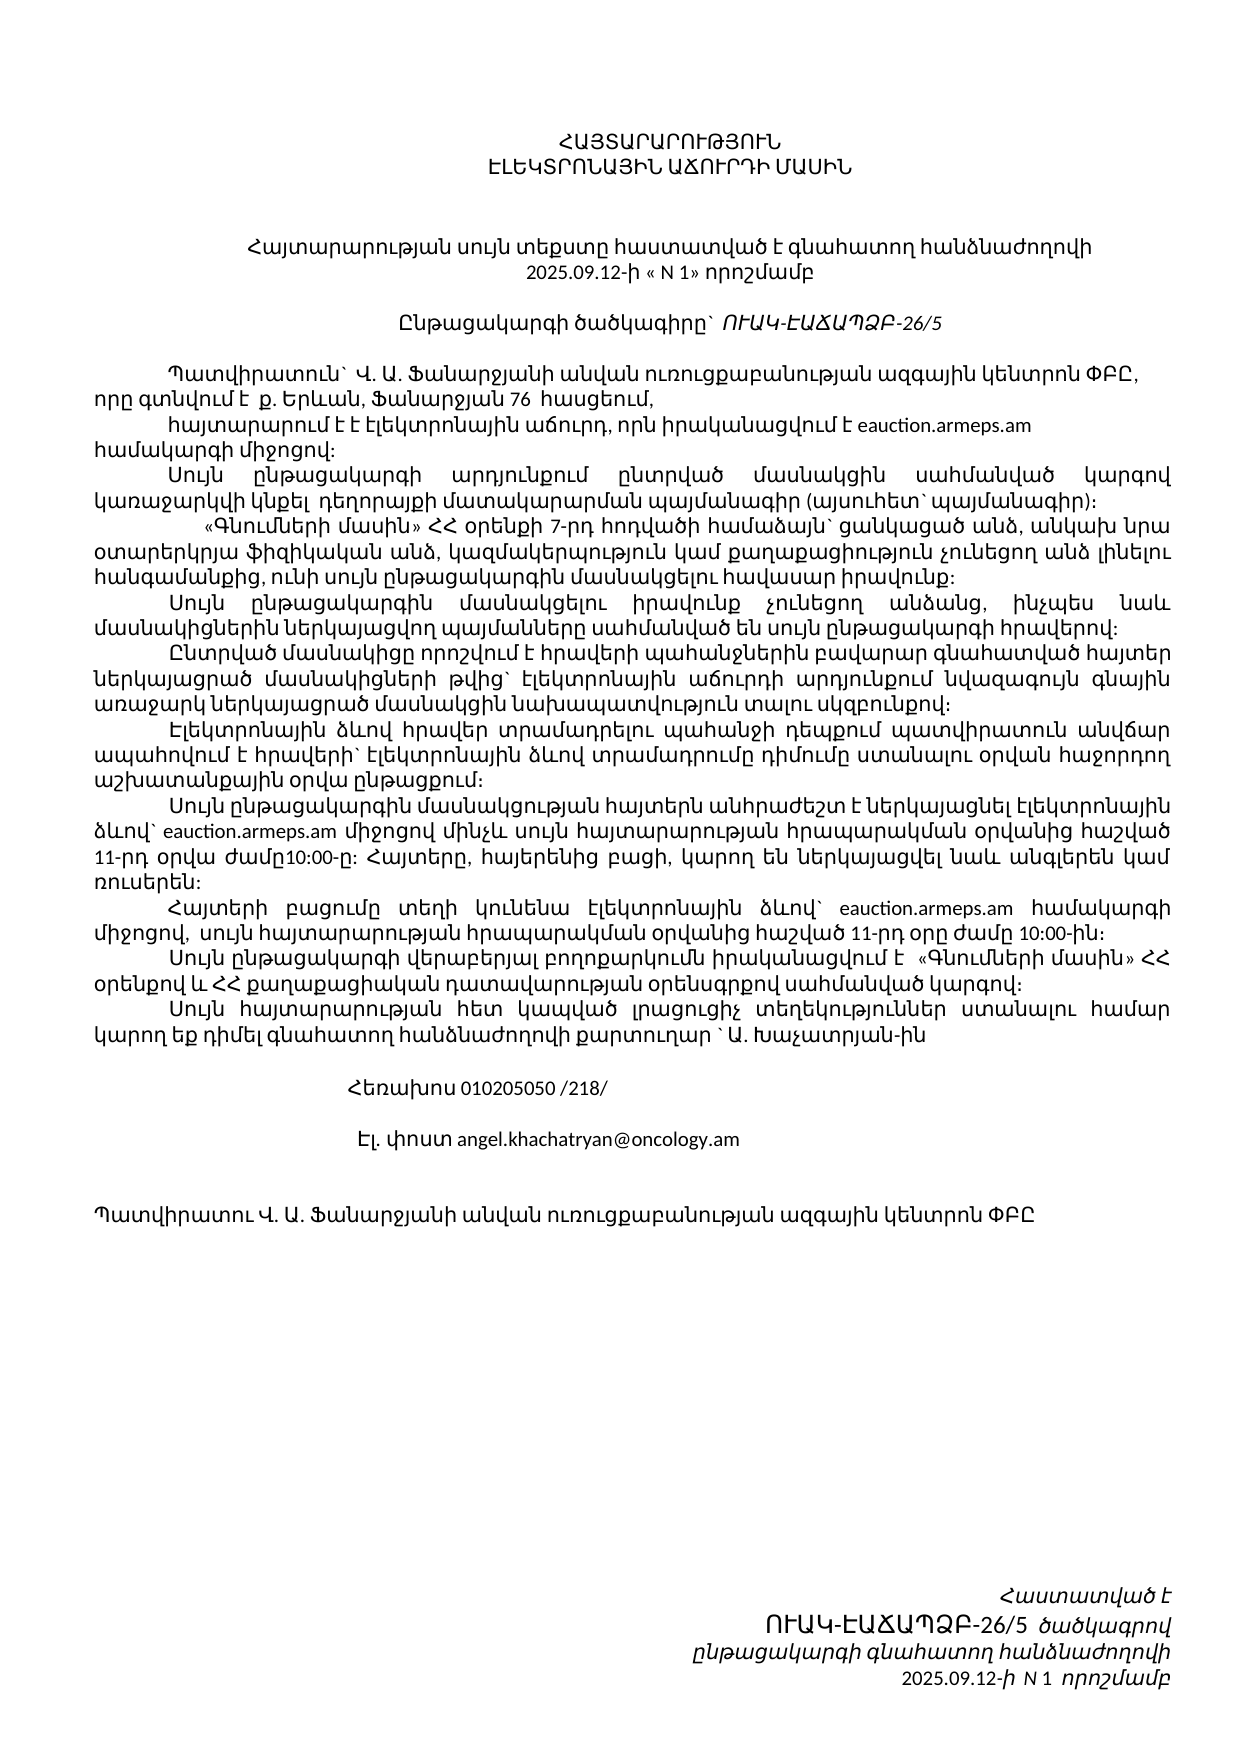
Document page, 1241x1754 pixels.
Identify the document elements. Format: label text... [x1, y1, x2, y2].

text Սույն ընթացակարգին մասնակցության հայտերն անհրաժեշտ է ներկայացնել էլեկտրոնային ձևով` eauction.armeps.am միջոցով մինչև սույն հայտարարության հրապարակման օրվանից հաշված 11-րդ օրվա ժամը10:00-ը: Հայտերը, հայերենից բացի, կարող են ներկայացվել նաև անգլերեն կամ ռուսերեն: [94, 793, 1171, 895]
text Սույն ընթացակարգի արդյունքում ընտրված մասնակցին սահմանված կարգով կառաջարկվի կնքել դեղորայքի մատակարարման պայմանագիր (այսուհետ` պայմանագիր)։ [94, 463, 1171, 513]
text հայտարարում է է էլեկտրոնային աճուրդ, որն իրականացվում է eauction.armeps.am համակարգի միջոցով: [94, 412, 1171, 463]
text 2025.09.12 -ի N 1 որոշմամբ [94, 1665, 1171, 1690]
text ընթացակարգի գնահատող հանձնաժողովի [94, 1639, 1171, 1665]
text Պատվիրատուն` Վ. Ա. Ֆանարջյանի անվան ուռուցքաբանության ազգային կենտրոն ՓԲԸ, որը գտնվում է ք. Երևան, Ֆանարջյան 76 հասցեում, [94, 361, 1171, 412]
text Էլեկտրոնային ձևով հրավեր տրամադրելու պահանջի դեպքում պատվիրատուն անվճար ապահովում է հրավերի` էլեկտրոնային ձևով տրամադրումը դիմումը ստանալու օրվան հաջորդող աշխատանքային օրվա ընթացքում։ [94, 717, 1171, 793]
text ՀԱՅՏԱՐԱՐՈՒԹՅՈՒՆ [94, 129, 1171, 154]
text Ընթացակարգի ծածկագիրը` ՈՒԱԿ-ԷԱՃԱՊՁԲ-26/5 [94, 310, 1171, 336]
text Սույն հայտարարության հետ կապված լրացուցիչ տեղեկություններ ստանալու համար կարող եք դիմել գնահատող հանձնաժողովի քարտուղար ` Ա. Խաչատրյան-ին [94, 996, 1171, 1047]
text Ընտրված մասնակիցը որոշվում է հրավերի պահանջներին բավարար գնահատված հայտեր ներկայացրած մասնակիցների թվից` էլեկտրոնային աճուրդի արդյունքում նվազագույն գնային առաջարկ ներկայացրած մասնակցին նախապատվություն տալու սկզբունքով։ [94, 641, 1171, 717]
text Հեռախոս 010205050 /218/ [94, 1076, 1171, 1101]
text Էլ. փոստ angel.khachatryan@oncology.am [94, 1126, 1171, 1152]
text Հաստատված է [94, 1584, 1171, 1609]
text Հայտերի բացումը տեղի կունենա էլեկտրոնային ձևով` eauction.armeps.am համակարգի միջոցով, սույն հայտարարության հրապարակման օրվանից հաշված 11-րդ օրը ժամը 10:00-ին։ [94, 895, 1171, 946]
text 2025.09.12 -ի « N 1» որոշմամբ [94, 259, 1171, 285]
text Պատվիրատու Վ. Ա. Ֆանարջյանի անվան ուռուցքաբանության ազգային կենտրոն ՓԲԸ [94, 1203, 1171, 1228]
text Սույն ընթացակարգին մասնակցելու իրավունք չունեցող անձանց, ինչպես նաև մասնակիցներին ներկայացվող պայմանները սահմանված են սույն ընթացակարգի հրավերով: [94, 590, 1171, 641]
text Հայտարարության սույն տեքստը հաստատված է գնահատող հանձնաժողովի [94, 234, 1171, 259]
text Սույն ընթացակարգի վերաբերյալ բողոքարկումն իրականացվում է «Գնումների մասին» ՀՀ օրենքով և ՀՀ քաղաքացիական դատավարության օրենսգրքով սահմանված կարգով։ [94, 946, 1171, 996]
text ԷԼԵԿՏՐՈՆԱՅԻՆ ԱՃՈՒՐԴԻ ՄԱՍԻՆ [94, 154, 1171, 180]
text ՈՒԱԿ-ԷԱՃԱՊՁԲ-26/5 ծածկագրով [94, 1609, 1171, 1639]
text «Գնումների մասին» ՀՀ օրենքի 7-րդ հոդվածի համաձայն` ցանկացած անձ, անկախ նրա օտարերկրյա ֆիզիկական անձ, կազմակերպություն կամ քաղաքացիություն չունեցող անձ լինելու հանգամանքից, ունի սույն ընթացակարգին մասնակցելու հավասար իրավունք: [94, 513, 1171, 590]
